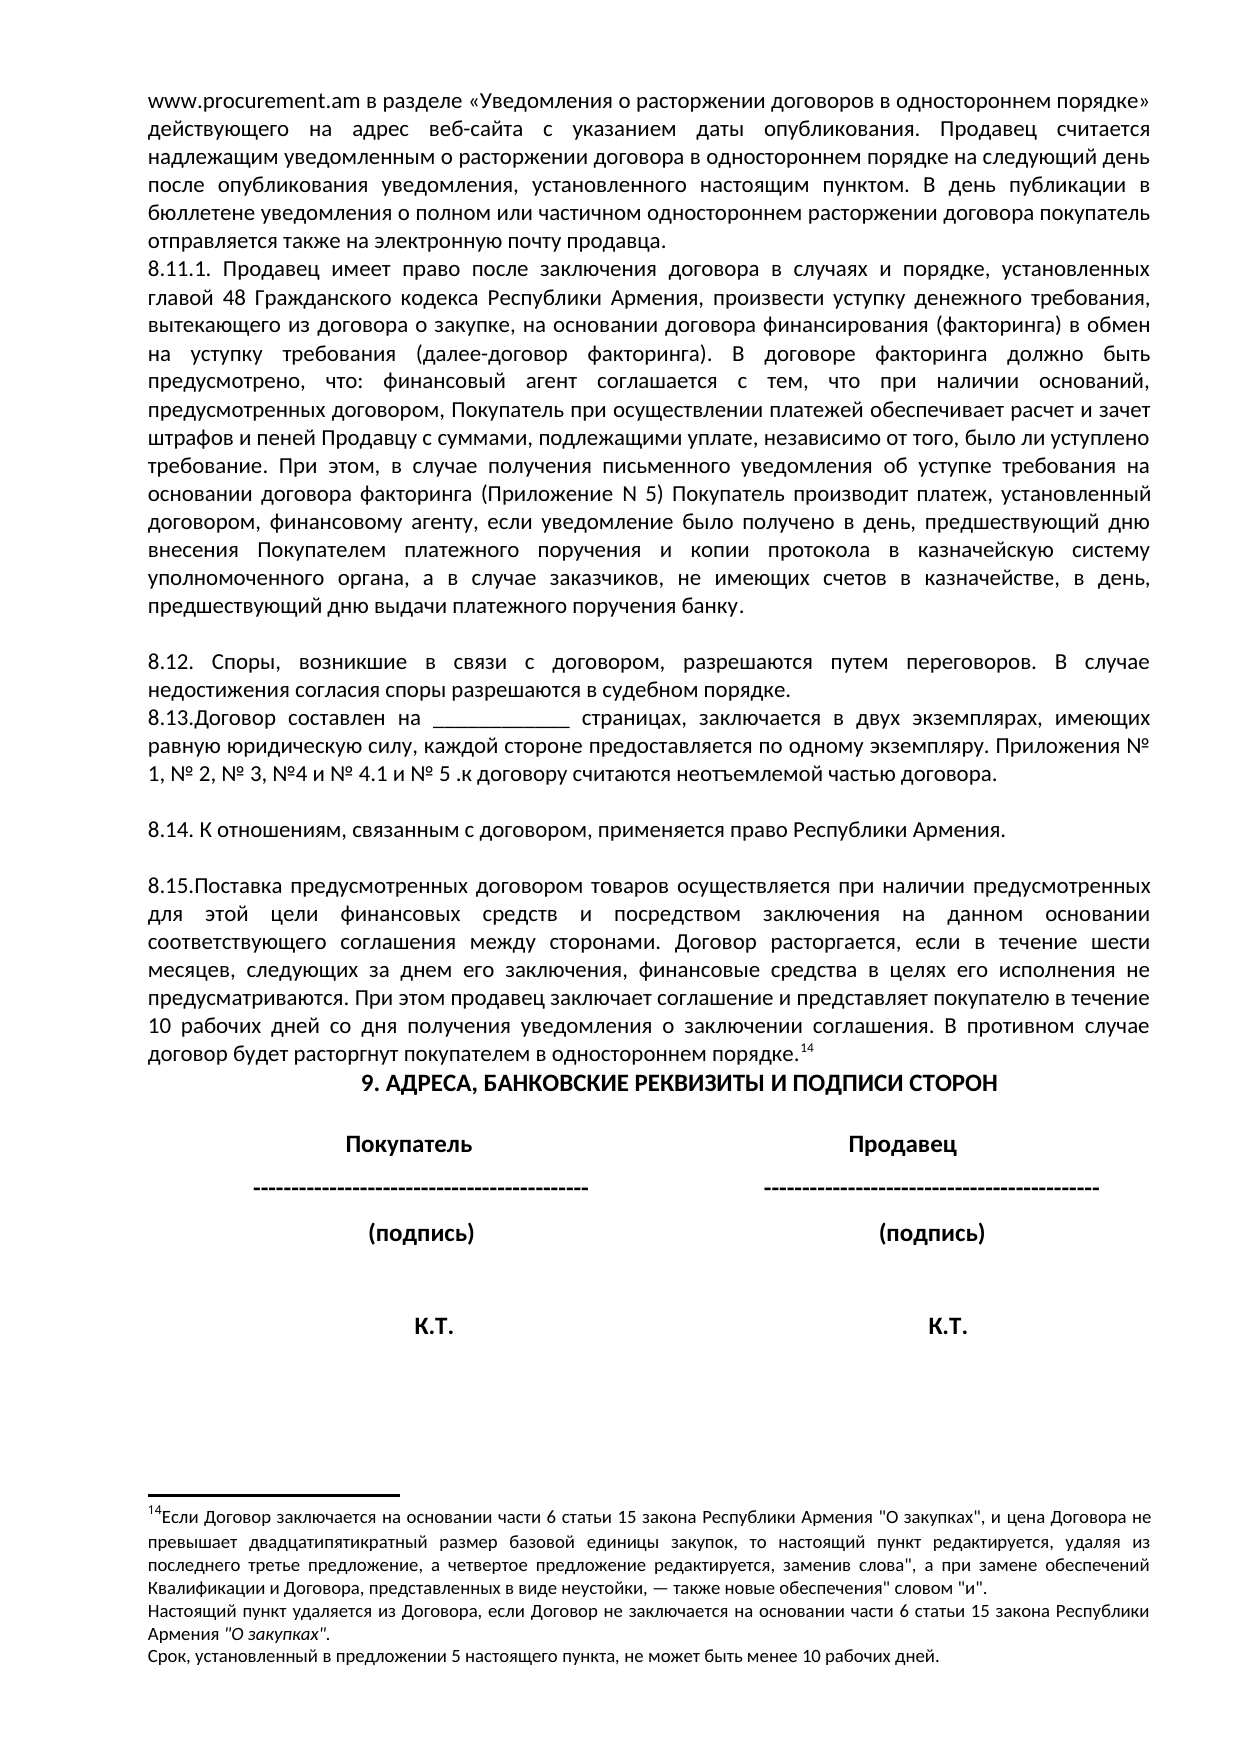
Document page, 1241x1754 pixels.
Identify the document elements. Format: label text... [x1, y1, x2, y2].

text 8.15.Поставка предусмотренных договором товаров осуществляется при наличии предусмотренных для этой цели финансовых средств и посредством заключения на данном основании соответствующего соглашения между сторонами. Договор расторгается, если в течение шести месяцев, следующих за днем его заключения, финансовые средства в целях его исполнения не предусматриваются. При этом продавец заключает соглашение и представляет покупателю в течение 10 рабочих дней со дня получения уведомления о заключении соглашения. В противном случае договор будет расторгнут покупателем в одностороннем порядке. [148, 871, 1152, 1067]
text 8.12. Споры, возникшие в связи с договором, разрешаются путем переговоров. В случае недостижения согласия споры разрешаются в судебном порядке. [148, 647, 1152, 703]
text 8.13.Договор составлен на ____________ страницах, заключается в двух экземплярах, имеющих равную юридическую силу, каждой стороне предоставляется по одному экземпляру. Приложения № 1, № 2, № 3, №4 и № 4.1 и № 5 .к договору считаются неотъемлемой частью договора. [148, 703, 1152, 787]
table_cell -------------------------------------------- (подпись) [136, 1172, 647, 1279]
table_header К.Т. [662, 1310, 1176, 1355]
table_header К.Т. [148, 1310, 662, 1355]
table_header Покупатель [136, 1128, 647, 1172]
text 8.14. К отношениям, связанным с договором, применяется право Республики Армения. [148, 815, 1152, 843]
table_cell -------------------------------------------- (подпись) [647, 1172, 1158, 1279]
text 8.11.1. Продавец имеет право после заключения договора в случаях и порядке, установленных главой 48 Гражданского кодекса Республики Армения, произвести уступку денежного требования, вытекающего из договора о закупке, на основании договора финансирования (факторинга) в обмен на уступку требования (далее-договор факторинга). В договоре факторинга должно быть предусмотрено, что: финансовый агент соглашается с тем, что при наличии оснований, предусмотренных договором, Покупатель при осуществлении платежей обеспечивает расчет и зачет штрафов и пеней Продавцу с суммами, подлежащими уплате, независимо от того, было ли уступлено требование. При этом, в случае получения письменного уведомления об уступке требования на основании договора факторинга (Приложение N 5) Покупатель производит платеж, установленный договором, финансовому агенту, если уведомление было получено в день, предшествующий дню внесения Покупателем платежного поручения и копии протокола в казначейскую систему уполномоченного органа, а в случае заказчиков, не имеющих счетов в казначействе, в день, предшествующий дню выдачи платежного поручения банку. [148, 254, 1152, 619]
table_header Продавец [647, 1128, 1158, 1172]
text 9. АДРЕСА, БАНКОВСКИЕ РЕКВИЗИТЫ И ПОДПИСИ СТОРОН [148, 1067, 1152, 1098]
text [148, 86, 1152, 254]
